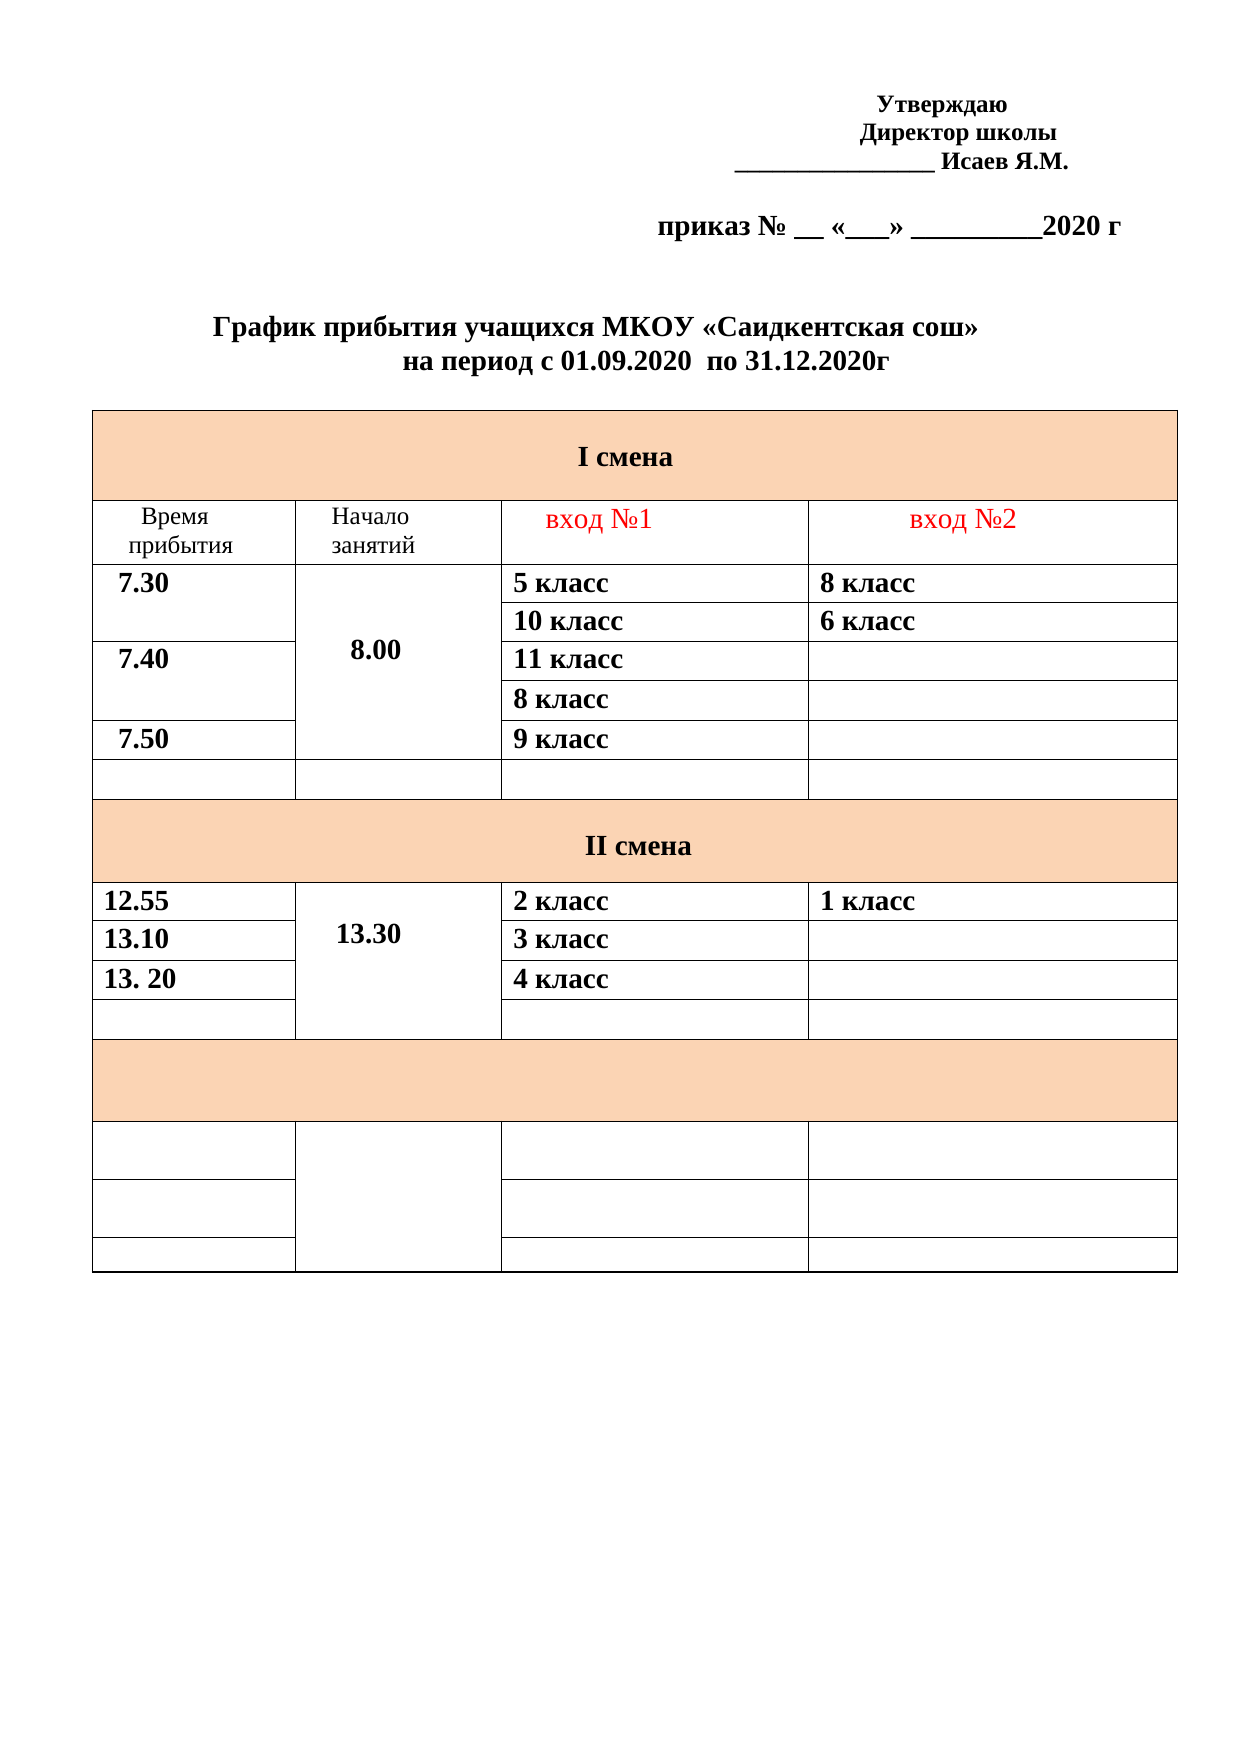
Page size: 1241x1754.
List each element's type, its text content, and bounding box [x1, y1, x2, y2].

table_cell 7.30 [93, 565, 295, 641]
table_cell [809, 1000, 1177, 1039]
table_cell Время прибытия [93, 501, 295, 564]
table_cell II смена [93, 800, 1177, 882]
table_cell [809, 681, 1177, 720]
text ________________ Исаев Я.М. [103, 146, 1166, 175]
table_cell [93, 760, 295, 799]
table_cell [93, 1000, 295, 1039]
table_cell [809, 642, 1177, 680]
table_cell 7.40 [93, 642, 295, 720]
table_cell [809, 1180, 1177, 1237]
table_cell 13. 20 [93, 961, 295, 999]
table_cell [93, 1238, 295, 1271]
table_cell 7.50 [93, 721, 295, 759]
table_cell 1 класс [809, 883, 1177, 920]
table_cell [809, 760, 1177, 799]
table_cell 12.55 [93, 883, 295, 920]
text приказ № __ «___» _________2020 г [103, 208, 1166, 242]
table_cell [502, 1000, 808, 1039]
text Утверждаю [103, 89, 1166, 117]
table_cell [93, 1122, 295, 1178]
table_cell [809, 721, 1177, 759]
text Директор школы [103, 117, 1166, 146]
text на период с 01.09.2020 по 31.12.2020г [103, 343, 1166, 376]
table_cell Начало занятий [296, 501, 501, 564]
table_cell 13.30 [296, 883, 501, 1039]
table_cell 9 класс [502, 721, 808, 759]
table_cell 13.10 [93, 921, 295, 960]
table_cell [93, 1180, 295, 1237]
table_cell [502, 760, 808, 799]
table_cell 8 класс [502, 681, 808, 720]
table_cell вход №2 [809, 501, 1177, 564]
table_cell 2 класс [502, 883, 808, 920]
table_cell 5 класс [502, 565, 808, 602]
table_cell 8.00 [296, 565, 501, 759]
table_cell [502, 1122, 808, 1178]
table_cell 10 класс [502, 603, 808, 641]
table_cell [502, 1180, 808, 1237]
table_cell 3 класс [502, 921, 808, 960]
table_cell [502, 1238, 808, 1271]
table_cell [296, 760, 501, 799]
table_cell [93, 1040, 1177, 1121]
table_cell вход №1 [502, 501, 808, 564]
text График прибытия учащихся МКОУ «Саидкентская сош» [103, 309, 1166, 343]
table_cell [809, 961, 1177, 999]
table_cell 4 класс [502, 961, 808, 999]
table_cell [809, 1122, 1177, 1178]
table_cell 11 класс [502, 642, 808, 680]
table_cell 8 класс [809, 565, 1177, 602]
table_cell [809, 1238, 1177, 1271]
table_cell [296, 1122, 501, 1271]
table_header I смена [93, 411, 1177, 500]
table_cell [809, 921, 1177, 960]
table_cell 6 класс [809, 603, 1177, 641]
